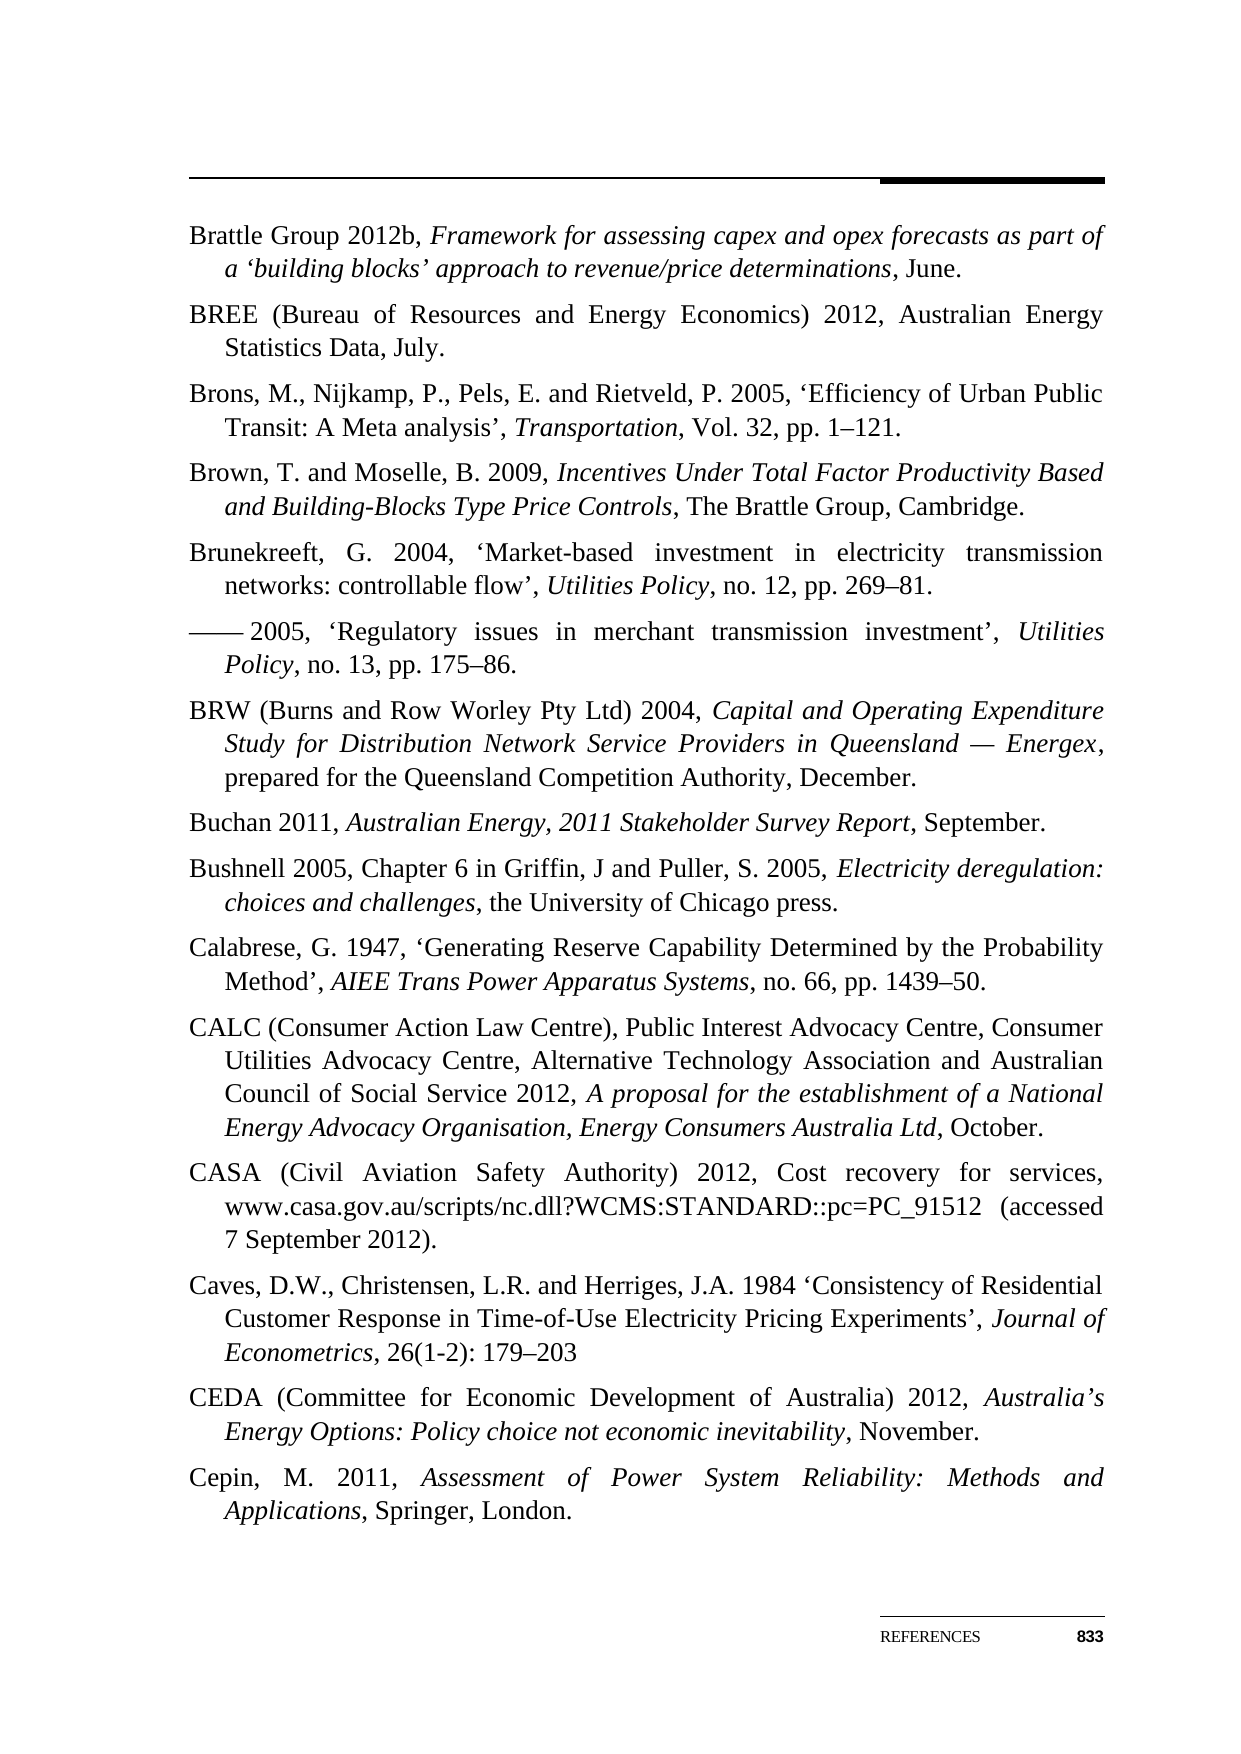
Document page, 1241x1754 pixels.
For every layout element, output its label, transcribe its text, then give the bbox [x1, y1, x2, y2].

text Brown, T. and Moselle, B. 2009, Incentives Under Total Factor Productivity Based and Building-Blocks Type Price Controls, The Brattle Group, Cambridge. [189, 454, 1104, 521]
text CALC (Consumer Action Law Centre), Public Interest Advocacy Centre, Consumer Utilities Advocacy Centre, Alternative Technology Association and Australian Council of Social Service 2012, A proposal for the establishment of a National Energy Advocacy Organisation, Energy Consumers Australia Ltd, October. [189, 1008, 1104, 1142]
text —— 2005, ‘Regulatory issues in merchant transmission investment’, Utilities Policy, no. 13, pp. 175–86. [189, 613, 1104, 679]
text BREE (Bureau of Resources and Energy Economics) 2012, Australian Energy Statistics Data, July. [189, 296, 1104, 363]
text Cepin, M. 2011, Assessment of Power System Reliability: Methods and Applications, Springer, London. [189, 1458, 1104, 1525]
text Bushnell 2005, Chapter 6 in Griffin, J and Puller, S. 2005, Electricity deregulation: choices and challenges, the University of Chicago press. [189, 850, 1104, 917]
text BRW (Burns and Row Worley Pty Ltd) 2004, Capital and Operating Expenditure Study for Distribution Network Service Providers in Queensland — Energex, prepared for the Queensland Competition Authority, December. [189, 692, 1104, 792]
text Buchan 2011, Australian Energy, 2011 Stakeholder Survey Report, September. [189, 804, 1104, 838]
text Calabrese, G. 1947, ‘Generating Reserve Capability Determined by the Probability Method’, AIEE Trans Power Apparatus Systems, no. 66, pp. 1439–50. [189, 929, 1104, 996]
text Brattle Group 2012b, Framework for assessing capex and opex forecasts as part of a ‘building blocks’ approach to revenue/price determinations, June. [189, 217, 1104, 283]
text CASA (Civil Aviation Safety Authority) 2012, Cost recovery for services, www.casa.gov.au/scripts/nc.dll?WCMS:STANDARD::pc=PC_91512 (accessed 7 September 2012). [189, 1154, 1104, 1254]
text Brons, M., Nijkamp, P., Pels, E. and Rietveld, P. 2005, ‘Efficiency of Urban Public Transit: A Meta analysis’, Transportation, Vol. 32, pp. 1–121. [189, 375, 1104, 442]
text Brunekreeft, G. 2004, ‘Market-based investment in electricity transmission networks: controllable flow’, Utilities Policy, no. 12, pp. 269–81. [189, 533, 1104, 600]
text CEDA (Committee for Economic Development of Australia) 2012, Australia’s Energy Options: Policy choice not economic inevitability, November. [189, 1379, 1104, 1446]
text Caves, D.W., Christensen, L.R. and Herriges, J.A. 1984 ‘Consistency of Residential Customer Response in Time-of-Use Electricity Pricing Experiments’, Journal of Econometrics, 26(1-2): 179–203 [189, 1267, 1104, 1367]
